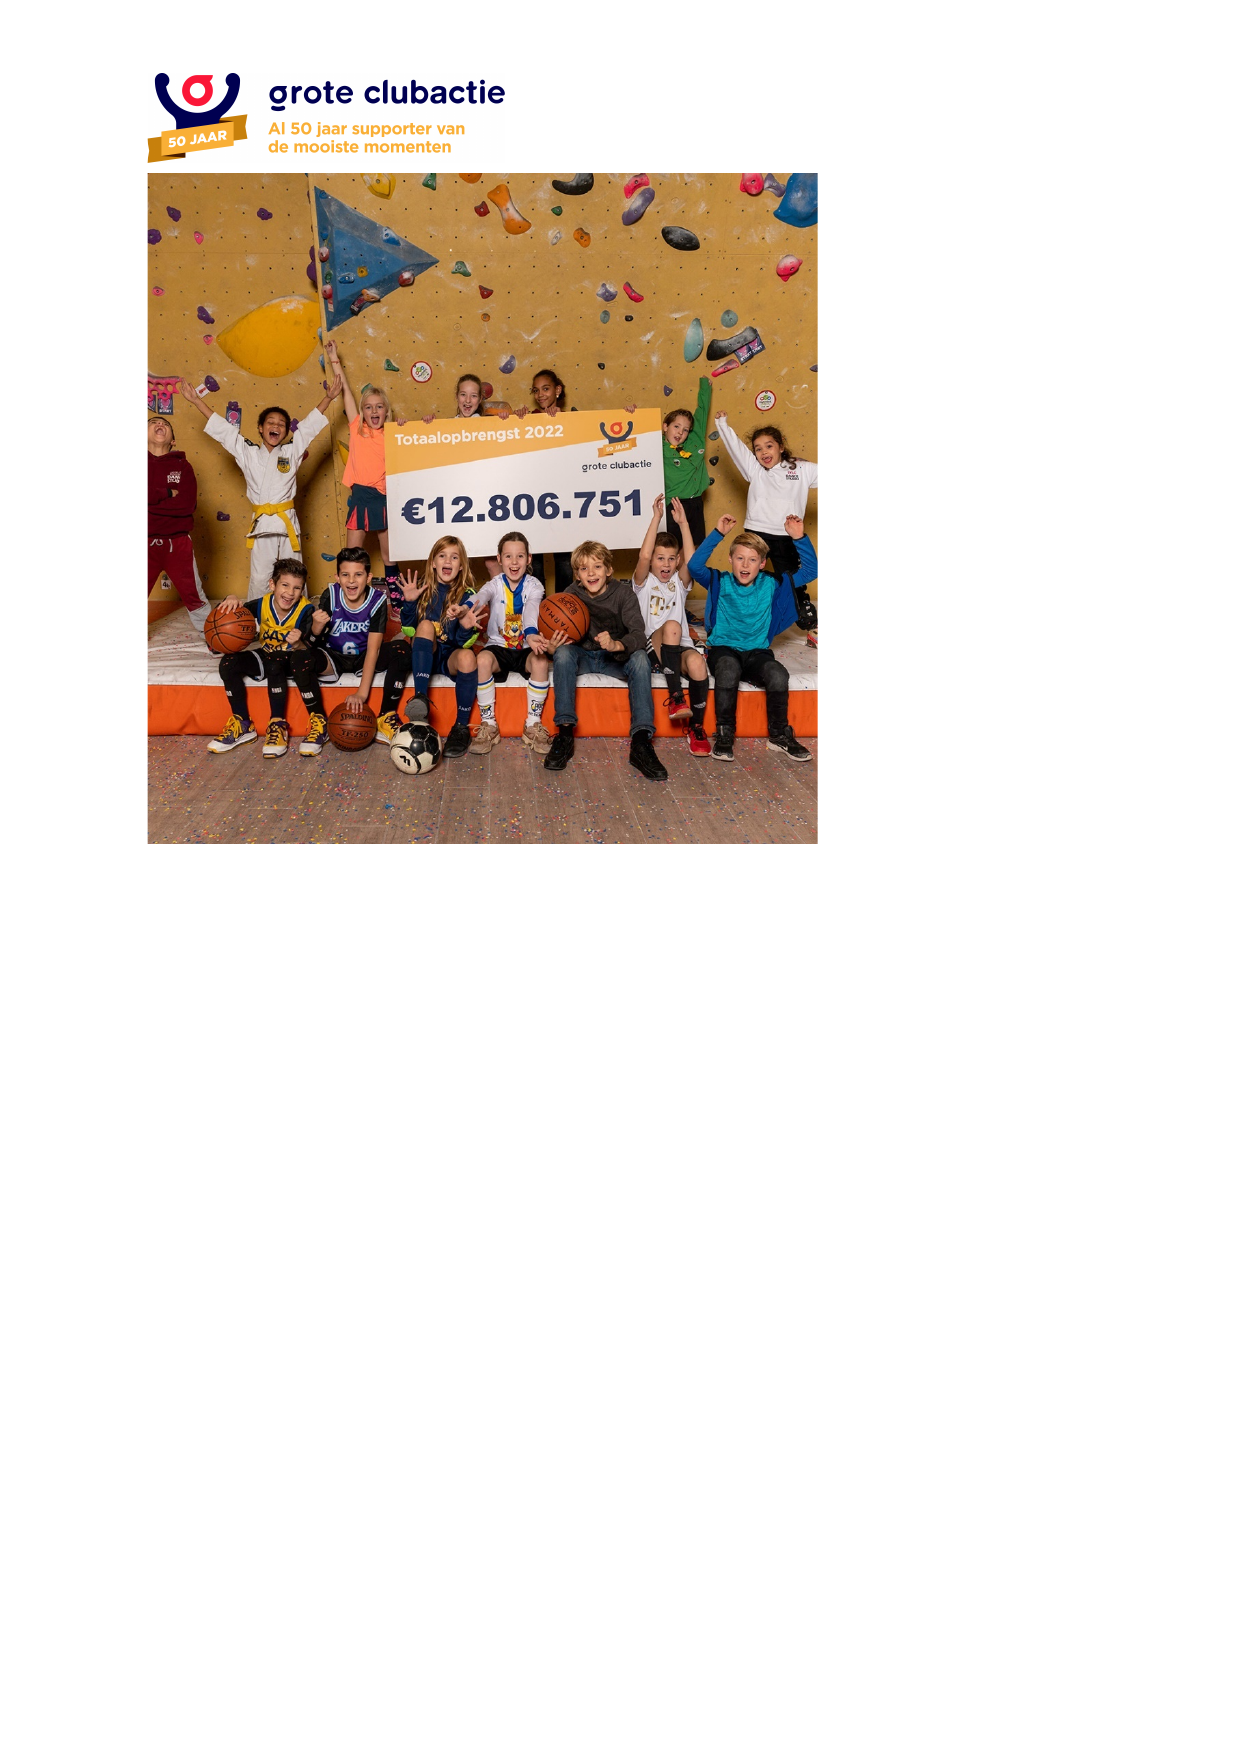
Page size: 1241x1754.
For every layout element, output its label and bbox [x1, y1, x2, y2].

picture [147, 173, 818, 844]
picture [147, 73, 505, 163]
